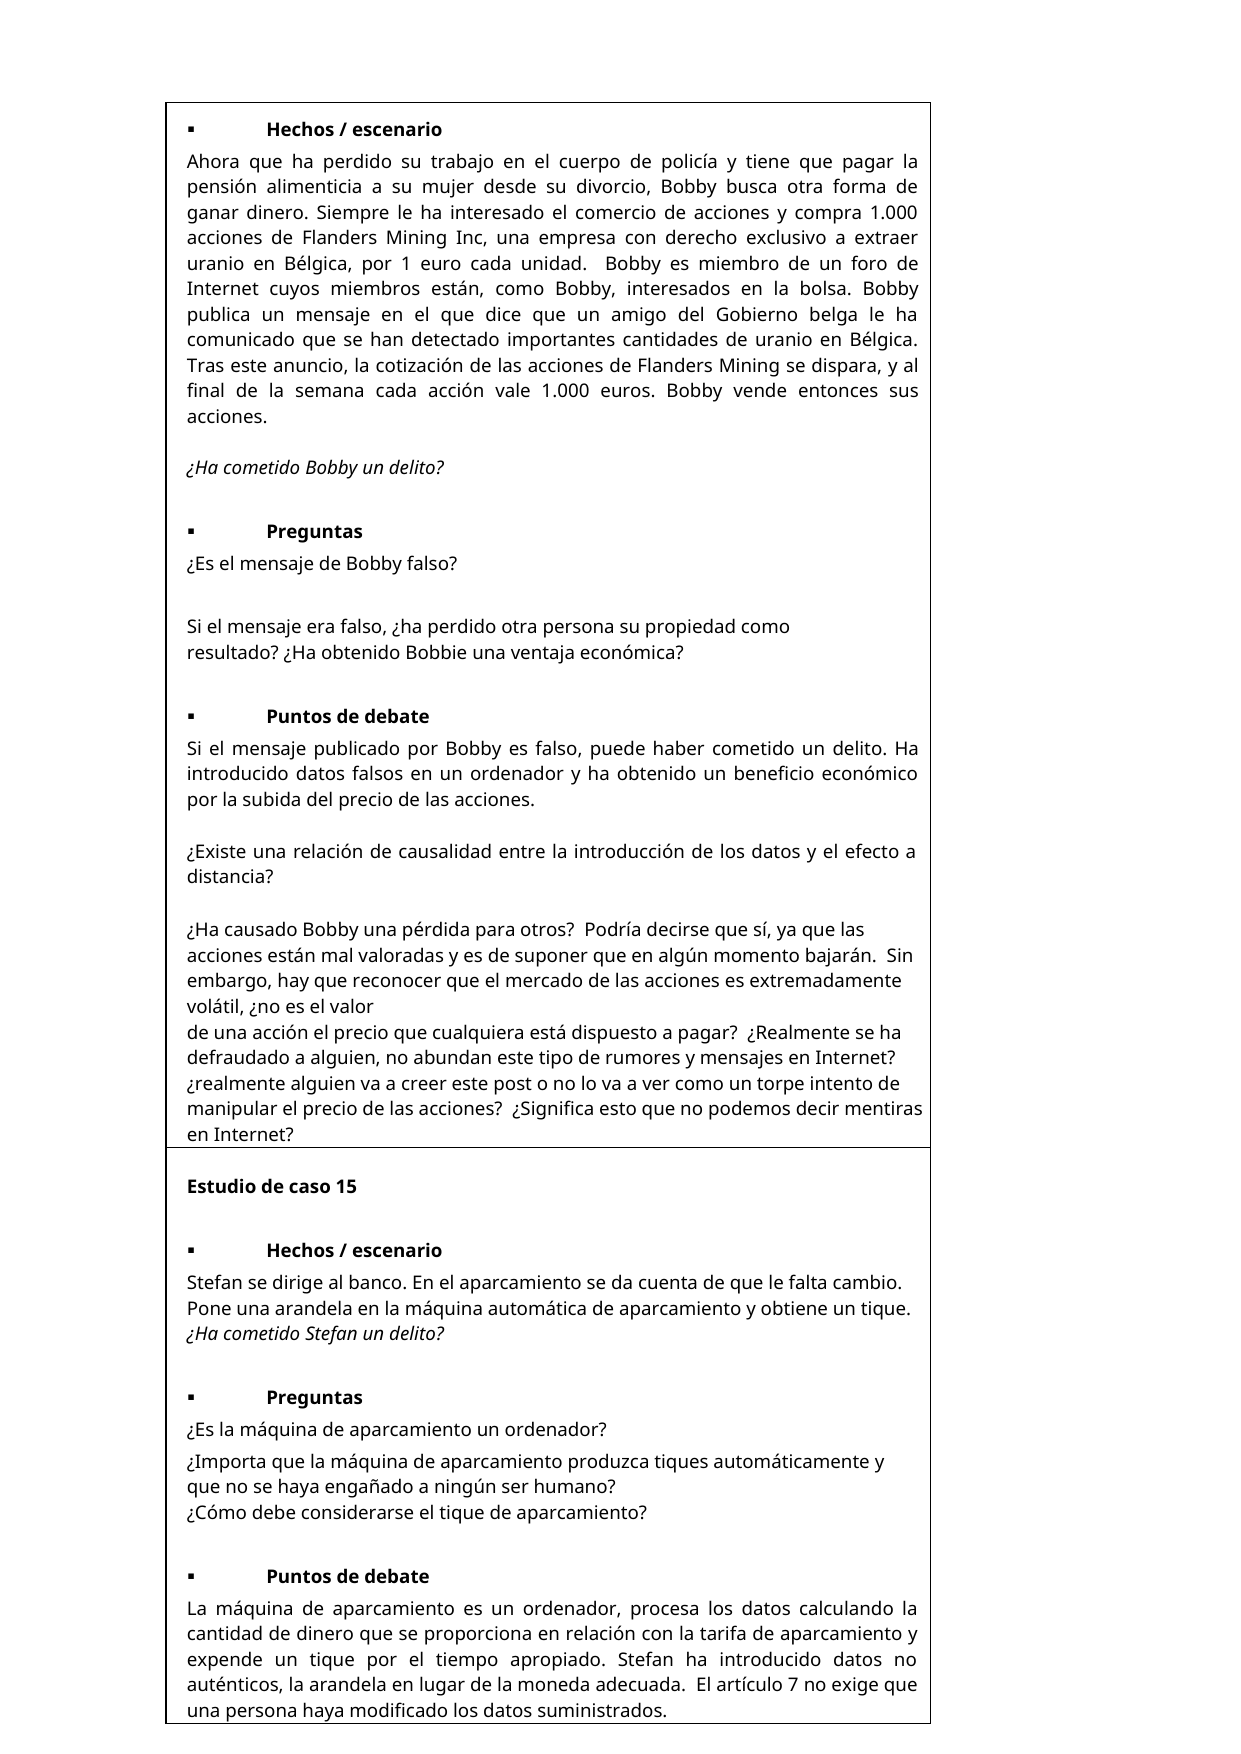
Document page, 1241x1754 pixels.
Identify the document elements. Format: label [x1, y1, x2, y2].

table_cell [167, 103, 930, 1147]
table_cell [167, 1148, 930, 1723]
